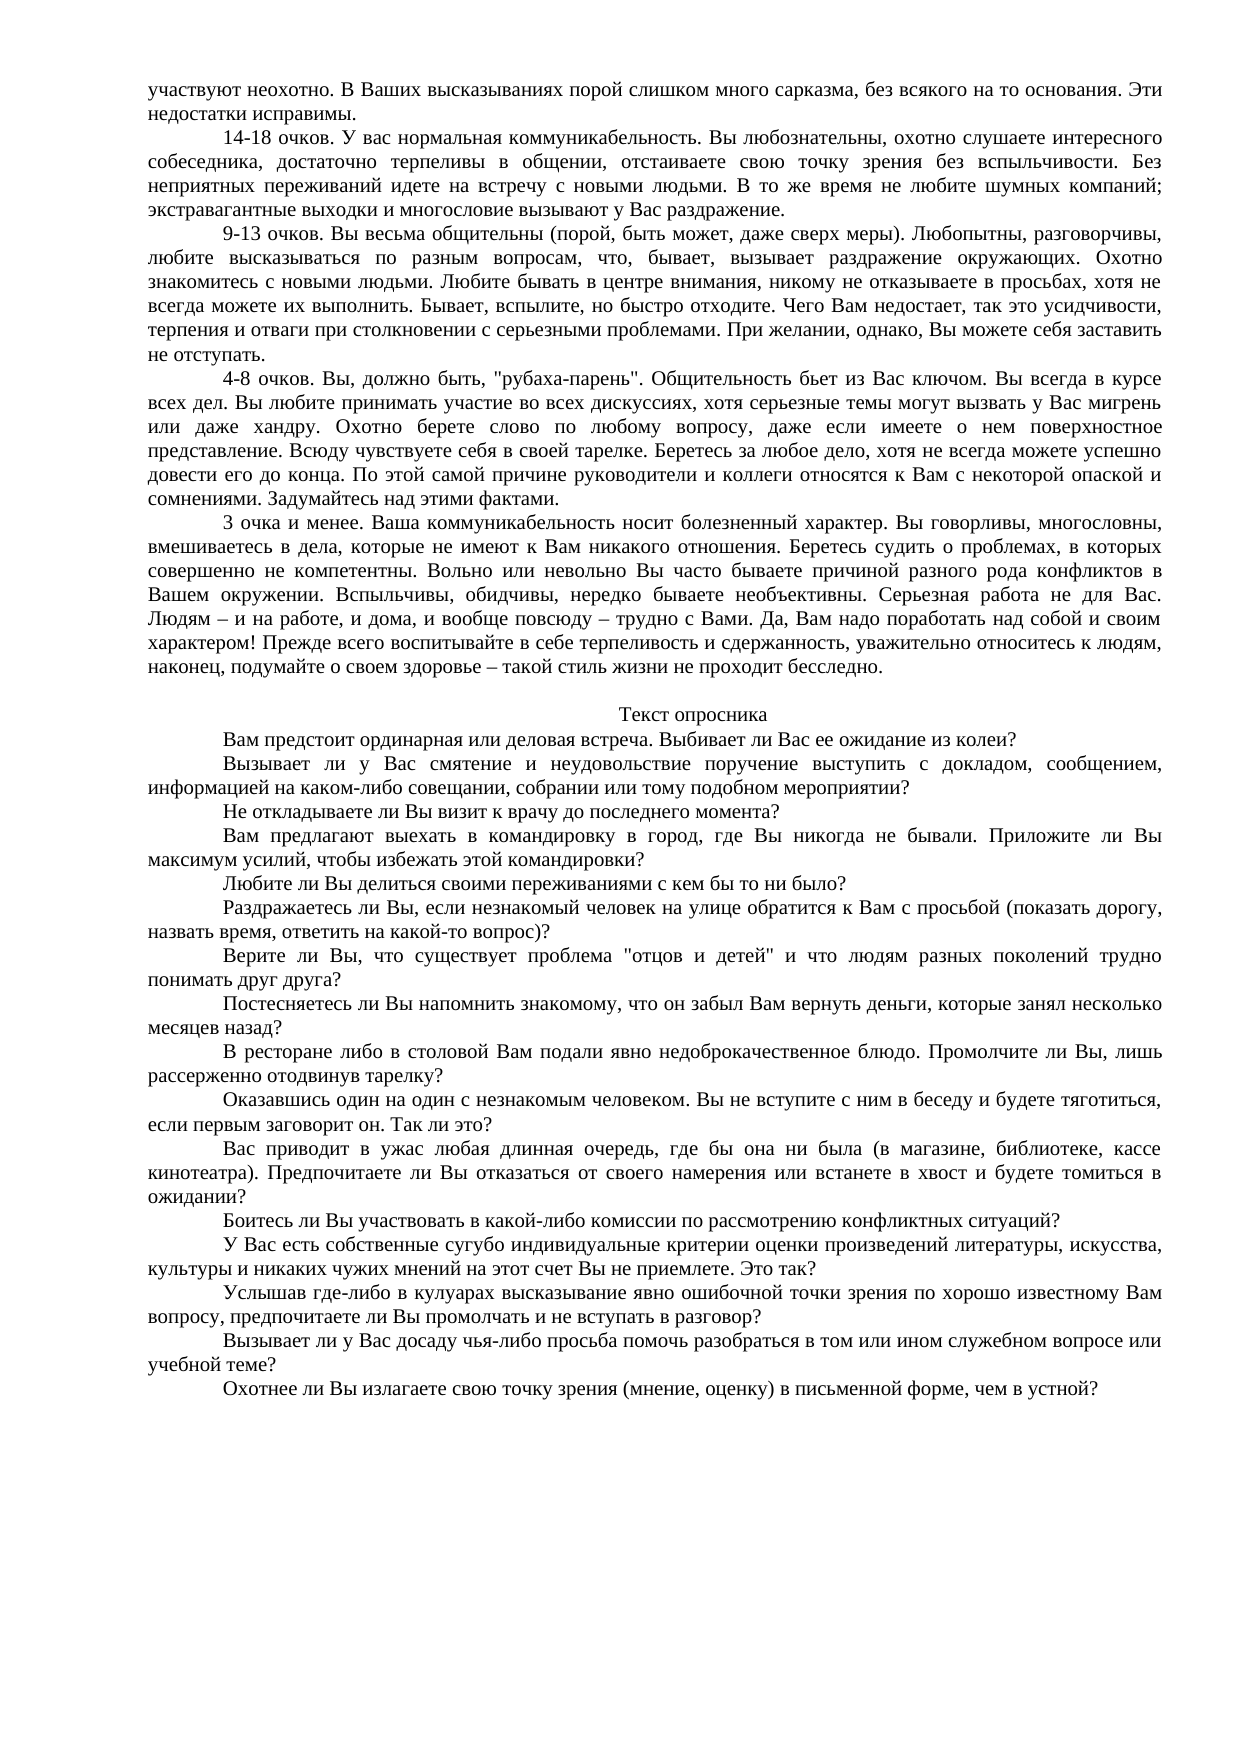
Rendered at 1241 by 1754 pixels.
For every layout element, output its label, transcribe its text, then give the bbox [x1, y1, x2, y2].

text Вам предстоит ординарная или деловая встреча. Выбивает ли Вас ее ожидание из колеи? [148, 726, 1163, 751]
text У Вас есть собственные сугубо индивидуальные критерии оценки произведений литературы, искусства, культуры и никаких чужих мнений на этот счет Вы не приемлете. Это так? [148, 1232, 1163, 1280]
text Любите ли Вы делиться своими переживаниями с кем бы то ни было? [148, 871, 1163, 895]
text Вызывает ли у Вас досаду чья-либо просьба помочь разобраться в том или ином служебном вопросе или учебной теме? [148, 1328, 1163, 1376]
text Раздражаетесь ли Вы, если незнакомый человек на улице обратится к Вам с просьбой (показать дорогу, назвать время, ответить на какой-то вопрос)? [148, 895, 1163, 943]
text 9-13 очков. Вы весьма общительны (порой, быть может, даже сверх меры). Любопытны, разговорчивы, любите высказываться по разным вопросам, что, бывает, вызывает раздражение окружающих. Охотно знакомитесь с новыми людьми. Любите бывать в центре внимания, никому не отказываете в просьбах, хотя не всегда можете их выполнить. Бывает, вспылите, но быстро отходите. Чего Вам недостает, так это усидчивости, терпения и отваги при столкновении с серьезными проблемами. При желании, однако, Вы можете себя заставить не отступать. [148, 221, 1163, 366]
text Вас приводит в ужас любая длинная очередь, где бы она ни была (в магазине, библиотеке, кассе кинотеатра). Предпочитаете ли Вы отказаться от своего намерения или встанете в хвост и будете томиться в ожидании? [148, 1136, 1163, 1208]
text Боитесь ли Вы участвовать в какой-либо комиссии по рассмотрению конфликтных ситуаций? [148, 1208, 1163, 1232]
text Оказавшись один на один с незнакомым человеком. Вы не вступите с ним в беседу и будете тяготиться, если первым заговорит он. Так ли это? [148, 1087, 1163, 1136]
text Охотнее ли Вы излагаете свою точку зрения (мнение, оценку) в письменной форме, чем в устной? [148, 1376, 1163, 1400]
text В ресторане либо в столовой Вам подали явно недоброкачественное блюдо. Промолчите ли Вы, лишь рассерженно отодвинув тарелку? [148, 1039, 1163, 1087]
text Услышав где-либо в кулуарах высказывание явно ошибочной точки зрения по хорошо известному Вам вопросу, предпочитаете ли Вы промолчать и не вступать в разговор? [148, 1280, 1163, 1328]
text Текст опросника [148, 702, 1163, 726]
text 4-8 очков. Вы, должно быть, "рубаха-парень". Общительность бьет из Вас ключом. Вы всегда в курсе всех дел. Вы любите принимать участие во всех дискуссиях, хотя серьезные темы могут вызвать у Вас мигрень или даже хандру. Охотно берете слово по любому вопросу, даже если имеете о нем поверхностное представление. Всюду чувствуете себя в своей тарелке. Беретесь за любое дело, хотя не всегда можете успешно довести его до конца. По этой самой причине руководители и коллеги относятся к Вам с некоторой опаской и сомнениями. Задумайтесь над этими фактами. [148, 366, 1163, 510]
text Вам предлагают выехать в командировку в город, где Вы никогда не бывали. Приложите ли Вы максимум усилий, чтобы избежать этой командировки? [148, 823, 1163, 871]
text 3 очка и менее. Ваша коммуникабельность носит болезненный характер. Вы говорливы, многословны, вмешиваетесь в дела, которые не имеют к Вам никакого отношения. Беретесь судить о проблемах, в которых совершенно не компетентны. Вольно или невольно Вы часто бываете причиной разного рода конфликтов в Вашем окружении. Вспыльчивы, обидчивы, нередко бываете необъективны. Серьезная работа не для Вас. Людям – и на работе, и дома, и вообще повсюду – трудно с Вами. Да, Вам надо поработать над собой и своим характером! Прежде всего воспитывайте в себе терпеливость и сдержанность, уважительно относитесь к людям, наконец, подумайте о своем здоровье – такой стиль жизни не проходит бесследно. [148, 510, 1163, 678]
text 14-18 очков. У вас нормальная коммуникабельность. Вы любознательны, охотно слушаете интересного собеседника, достаточно терпеливы в общении, отстаиваете свою точку зрения без вспыльчивости. Без неприятных переживаний идете на встречу с новыми людьми. В то же время не любите шумных компаний; экстравагантные выходки и многословие вызывают у Вас раздражение. [148, 125, 1163, 221]
text Постесняетесь ли Вы напомнить знакомому, что он забыл Вам вернуть деньги, которые занял несколько месяцев назад? [148, 991, 1163, 1039]
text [148, 77, 1163, 125]
text Верите ли Вы, что существует проблема "отцов и детей" и что людям разных поколений трудно понимать друг друга? [148, 943, 1163, 991]
text Не откладываете ли Вы визит к врачу до последнего момента? [148, 799, 1163, 823]
text Вызывает ли у Вас смятение и неудовольствие поручение выступить с докладом, сообщением, информацией на каком-либо совещании, собрании или тому подобном мероприятии? [148, 751, 1163, 799]
